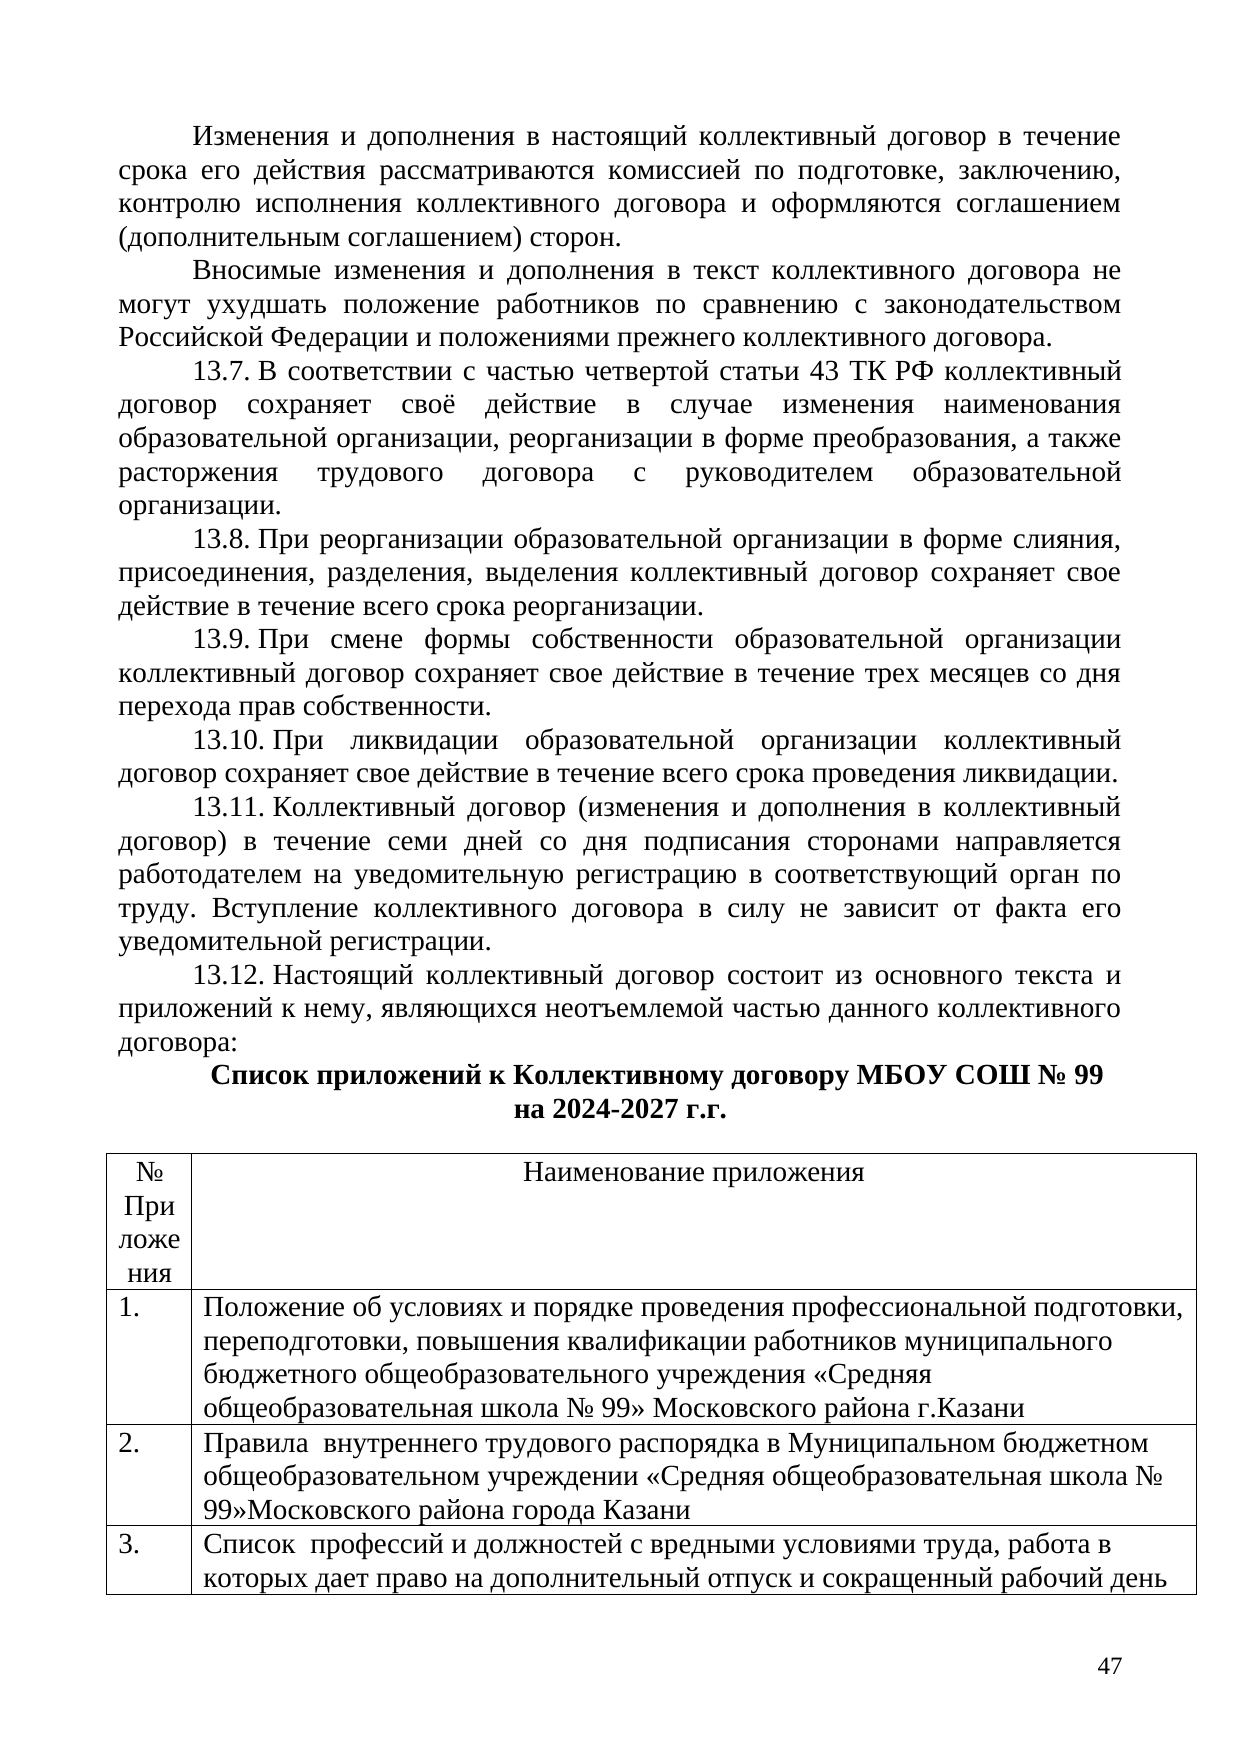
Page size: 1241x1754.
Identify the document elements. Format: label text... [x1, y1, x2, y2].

table_cell Положение об условиях и порядке проведения профессиональной подготовки, переподготовки, повышения квалификации работников муниципального бюджетного общеобразовательного учреждения «Средняя общеобразовательная школа № 99» Московского района г.Казани [192, 1290, 1196, 1424]
table_cell Правила внутреннего трудового распорядка в Муниципальном бюджетном общеобразовательном учреждении «Средняя общеобразовательная школа № 99»Московского района города Казани [192, 1425, 1196, 1525]
text 13.11. Коллективный договор (изменения и дополнения в коллективный договор) в течение семи дней со дня подписания сторонами направляется работодателем на уведомительную регистрацию в соответствующий орган по труду. Вступление коллективного договора в силу не зависит от факта его уведомительной регистрации. [118, 789, 1122, 957]
table_cell Список профессий и должностей с вредными условиями труда, работа в которых дает право на дополнительный отпуск и сокращенный рабочий день [192, 1526, 1196, 1593]
text 13.7. В соответствии с частью четвертой статьи 43 ТК РФ коллективный договор сохраняет своё действие в случае изменения наименования образовательной организации, реорганизации в форме преобразования, а также расторжения трудового договора с руководителем образовательной организации. [118, 353, 1122, 521]
text 13.8. При реорганизации образовательной организации в форме слияния, присоединения, разделения, выделения коллективный договор сохраняет свое действие в течение всего срока реорганизации. [118, 521, 1122, 621]
table_cell 2. [107, 1425, 191, 1525]
text Вносимые изменения и дополнения в текст коллективного договора не могут ухудшать положение работников по сравнению с законодательством Российской Федерации и положениями прежнего коллективного договора. [118, 252, 1122, 353]
text 13.10. При ликвидации образовательной организации коллективный договор сохраняет свое действие в течение всего срока проведения ликвидации. [118, 722, 1122, 789]
text Изменения и дополнения в настоящий коллективный договор в течение срока его действия рассматриваются комиссией по подготовке, заключению, контролю исполнения коллективного договора и оформляются соглашением (дополнительным соглашением) сторон. [118, 118, 1122, 252]
text Список приложений к Коллективному договору МБОУ СОШ № 99 на 2024-2027 г.г. [118, 1057, 1122, 1124]
table_header № Приложения [107, 1154, 191, 1288]
table_cell 3. [107, 1526, 191, 1593]
text 13.9. При смене формы собственности образовательной организации коллективный договор сохраняет свое действие в течение трех месяцев со дня перехода прав собственности. [118, 621, 1122, 722]
text 13.12. Настоящий коллективный договор состоит из основного текста и приложений к нему, являющихся неотъемлемой частью данного коллективного договора: [118, 957, 1122, 1057]
table_cell 1. [107, 1290, 191, 1424]
table_header Наименование приложения [192, 1154, 1196, 1288]
